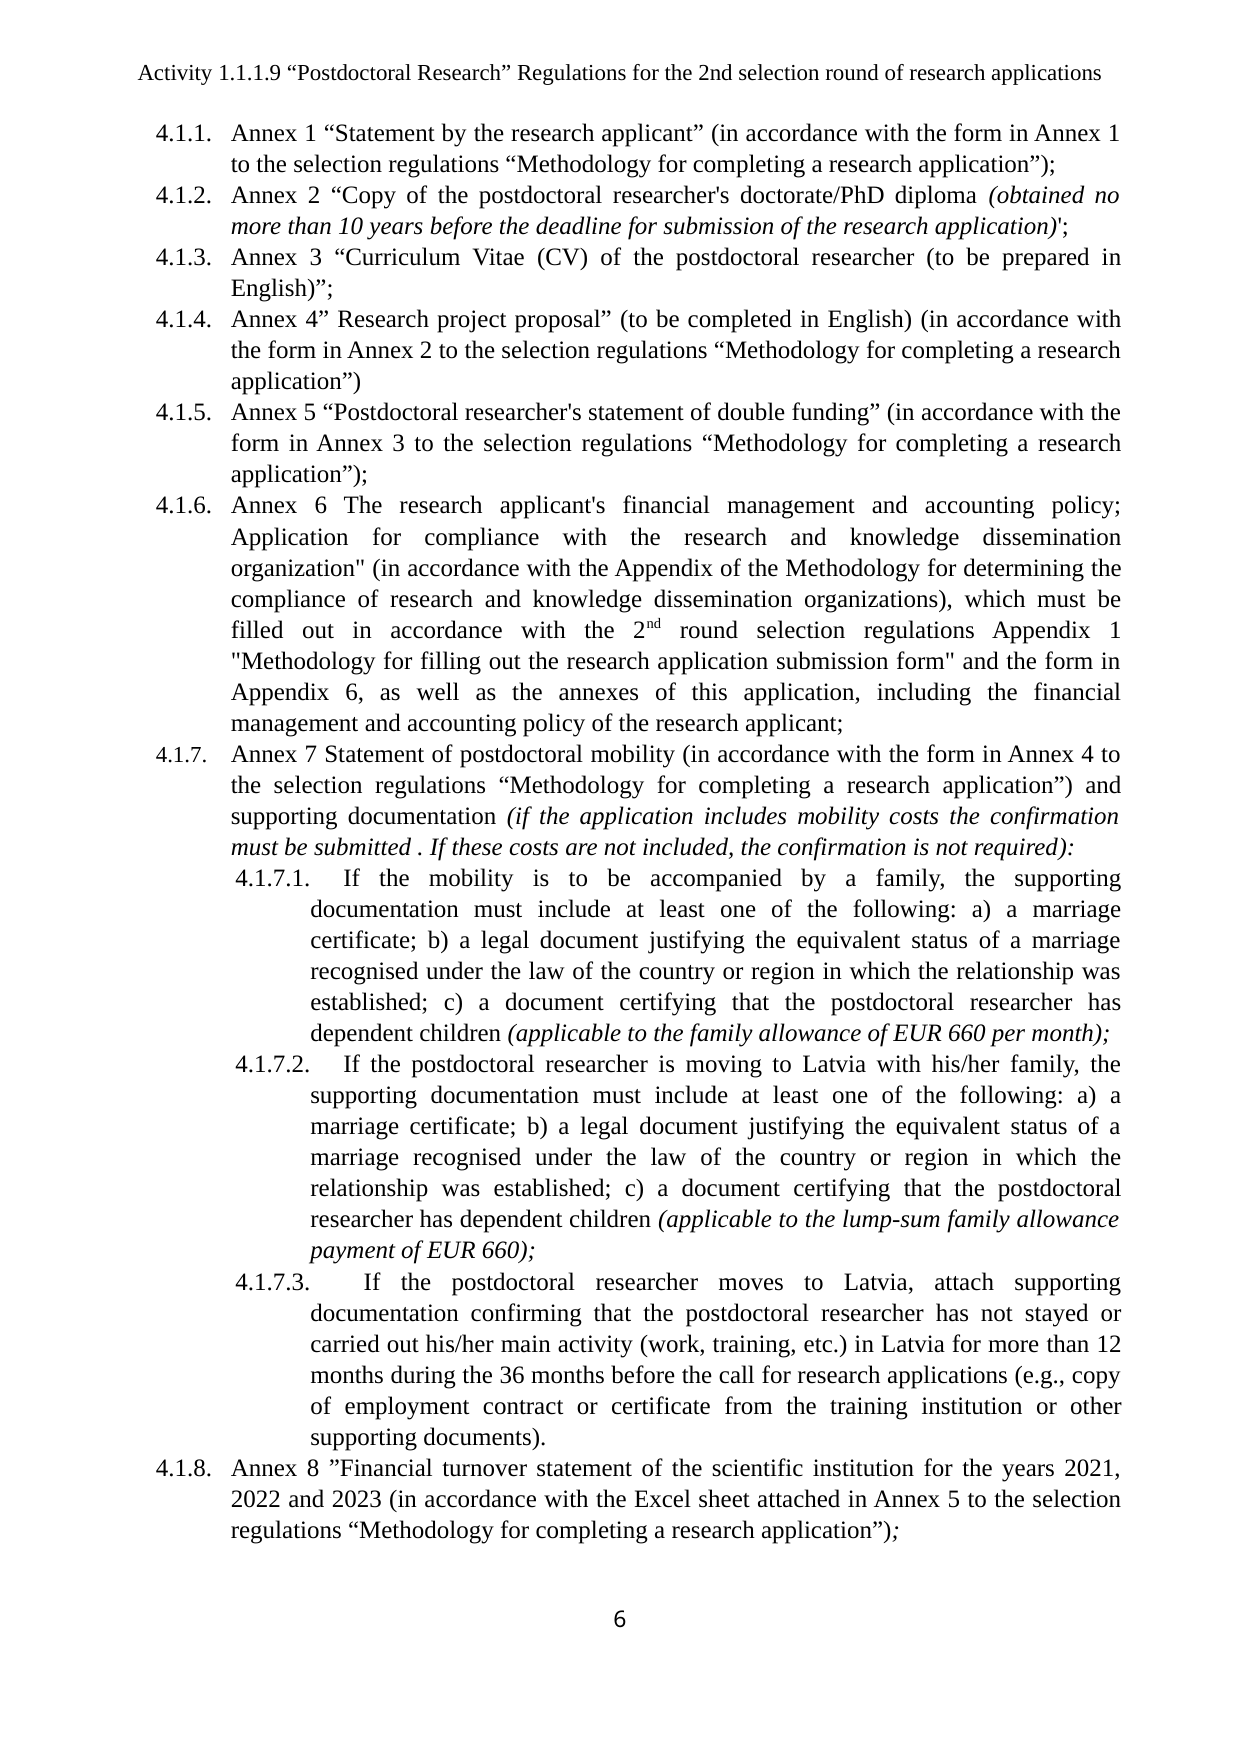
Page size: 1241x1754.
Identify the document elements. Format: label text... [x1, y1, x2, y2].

list Annex 5 “Postdoctoral researcher's statement of double funding” (in accordance with the form in Annex 3 to the selection regulations “Methodology for completing a research application”); [156, 397, 1122, 488]
list Annex 7 Statement of postdoctoral mobility (in accordance with the form in Annex 4 to the selection regulations “Methodology for completing a research application”) and supporting documentation (if the application includes mobility costs the confirmation must be submitted . If these costs are not included, the confirmation is not required): [156, 739, 1122, 861]
list If the mobility is to be accompanied by a family, the supporting documentation must include at least one of the following: a) a marriage certificate; b) a legal document justifying the equivalent status of a marriage recognised under the law of the country or region in which the relationship was established; c) a document certifying that the postdoctoral researcher has dependent children (applicable to the family allowance of EUR 660 per month); [235, 863, 1122, 1047]
list If the postdoctoral researcher moves to Latvia, attach supporting documentation confirming that the postdoctoral researcher has not stayed or carried out his/her main activity (work, training, etc.) in Latvia for more than 12 months during the 36 months before the call for research applications (e.g., copy of employment contract or certificate from the training institution or other supporting documents). [235, 1267, 1122, 1451]
list Annex 3 “Curriculum Vitae (CV) of the postdoctoral researcher (to be prepared in English)”; [156, 242, 1122, 302]
list Annex 8 ”Financial turnover statement of the scientific institution for the years 2021, 2022 and 2023 (in accordance with the Excel sheet attached in Annex 5 to the selection regulations “Methodology for completing a research application”); [156, 1453, 1122, 1544]
list Annex 4” Research project proposal” (to be completed in English) (in accordance with the form in Annex 2 to the selection regulations “Methodology for completing a research application”) [156, 304, 1122, 395]
list Annex 2 “Copy of the postdoctoral researcher's doctorate/PhD diploma (obtained no more than 10 years before the deadline for submission of the research application)'; [156, 180, 1122, 240]
list If the postdoctoral researcher is moving to Latvia with his/her family, the supporting documentation must include at least one of the following: a) a marriage certificate; b) a legal document justifying the equivalent status of a marriage recognised under the law of the country or region in which the relationship was established; c) a document certifying that the postdoctoral researcher has dependent children (applicable to the lump-sum family allowance payment of EUR 660); [235, 1049, 1122, 1264]
list Annex 6 The research applicant's financial management and accounting policy; Application for compliance with the research and knowledge dissemination organization" (in accordance with the Appendix of the Methodology for determining the compliance of research and knowledge dissemination organizations), which must be filled out in accordance with the 2nd round selection regulations Appendix 1 "Methodology for filling out the research application submission form" and the form in Appendix 6, as well as the annexes of this application, including the financial management and accounting policy of the research applicant; [156, 491, 1122, 737]
list Annex 1 “Statement by the research applicant” (in accordance with the form in Annex 1 to the selection regulations “Methodology for completing a research application”); [156, 118, 1122, 178]
